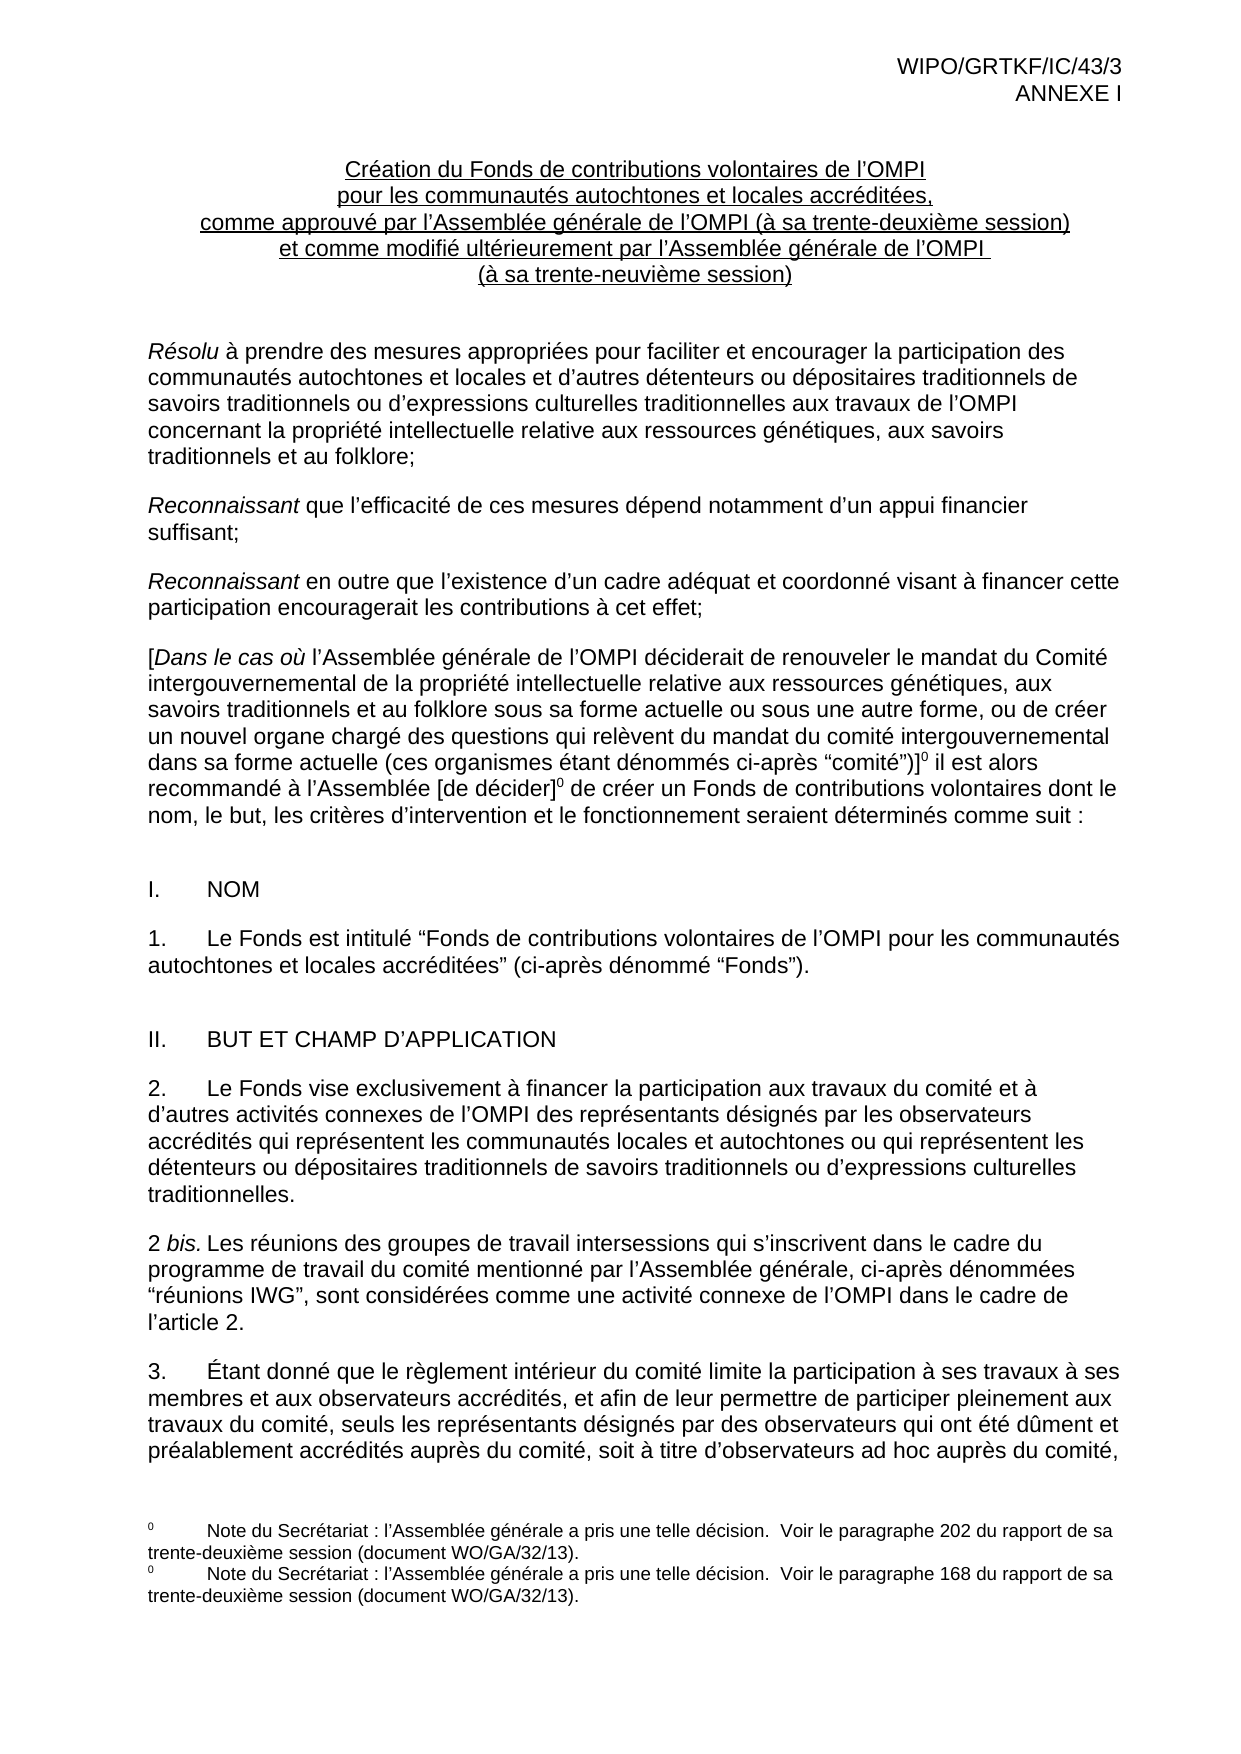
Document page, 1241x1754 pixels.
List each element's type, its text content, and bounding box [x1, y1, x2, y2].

list Le Fonds est intitulé “Fonds de contributions volontaires de l’OMPI pour les communautés autochtones et locales accréditées” (ci-après dénommé “Fonds”). [148, 925, 1122, 978]
subtitle I. NOM [148, 876, 1122, 902]
text Reconnaissant en outre que l’existence d’un cadre adéquat et coordonné visant à financer cette participation encouragerait les contributions à cet effet; [148, 568, 1122, 621]
subtitle II. BUT ET CHAMP D’APPLICATION [148, 1026, 1122, 1052]
list 2 bis. Les réunions des groupes de travail intersessions qui s’inscrivent dans le cadre du programme de travail du comité mentionné par l’Assemblée générale, ci-après dénommées “réunions IWG”, sont considérées comme une activité connexe de l’OMPI dans le cadre de l’article 2. [148, 1230, 1122, 1335]
text Reconnaissant que l’efficacité de ces mesures dépend notamment d’un appui financier suffisant; [148, 492, 1122, 545]
text Le Fonds vise exclusivement à financer la participation aux travaux du comité et à d’autres activités connexes de l’OMPI des représentants désignés par les observateurs accrédités qui représentent les communautés locales et autochtones ou qui représentent les détenteurs ou dépositaires traditionnels de savoirs traditionnels ou d’expressions culturelles traditionnelles. [148, 1075, 1122, 1207]
text [Dans le cas où l’Assemblée générale de l’OMPI déciderait de renouveler le mandat du Comité intergouvernemental de la propriété intellectuelle relative aux ressources génétiques, aux savoirs traditionnels et au folklore sous sa forme actuelle ou sous une autre forme, ou de créer un nouvel organe chargé des questions qui relèvent du mandat du comité intergouvernemental dans sa forme actuelle (ces organismes étant dénommés ci-après “comité”)] il est alors recommandé à l’Assemblée [de décider] de créer un Fonds de contributions volontaires dont le nom, le but, les critères d’intervention et le fonctionnement seraient déterminés comme suit : [148, 643, 1122, 828]
text Résolu à prendre des mesures appropriées pour faciliter et encourager la participation des communautés autochtones et locales et d’autres détenteurs ou dépositaires traditionnels de savoirs traditionnels ou d’expressions culturelles traditionnelles aux travaux de l’OMPI concernant la propriété intellectuelle relative aux ressources génétiques, aux savoirs traditionnels et au folklore; [148, 338, 1122, 469]
text pour les communautés autochtones et locales accréditées, [148, 182, 1122, 208]
text comme approuvé par l’Assemblée générale de l’OMPI (à sa trente-deuxième session) et comme modifié ultérieurement par l’Assemblée générale de l’OMPI (à sa trente-neuvième session) [148, 208, 1122, 288]
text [148, 1358, 1122, 1463]
text Création du Fonds de contributions volontaires de l’OMPI [148, 156, 1122, 182]
